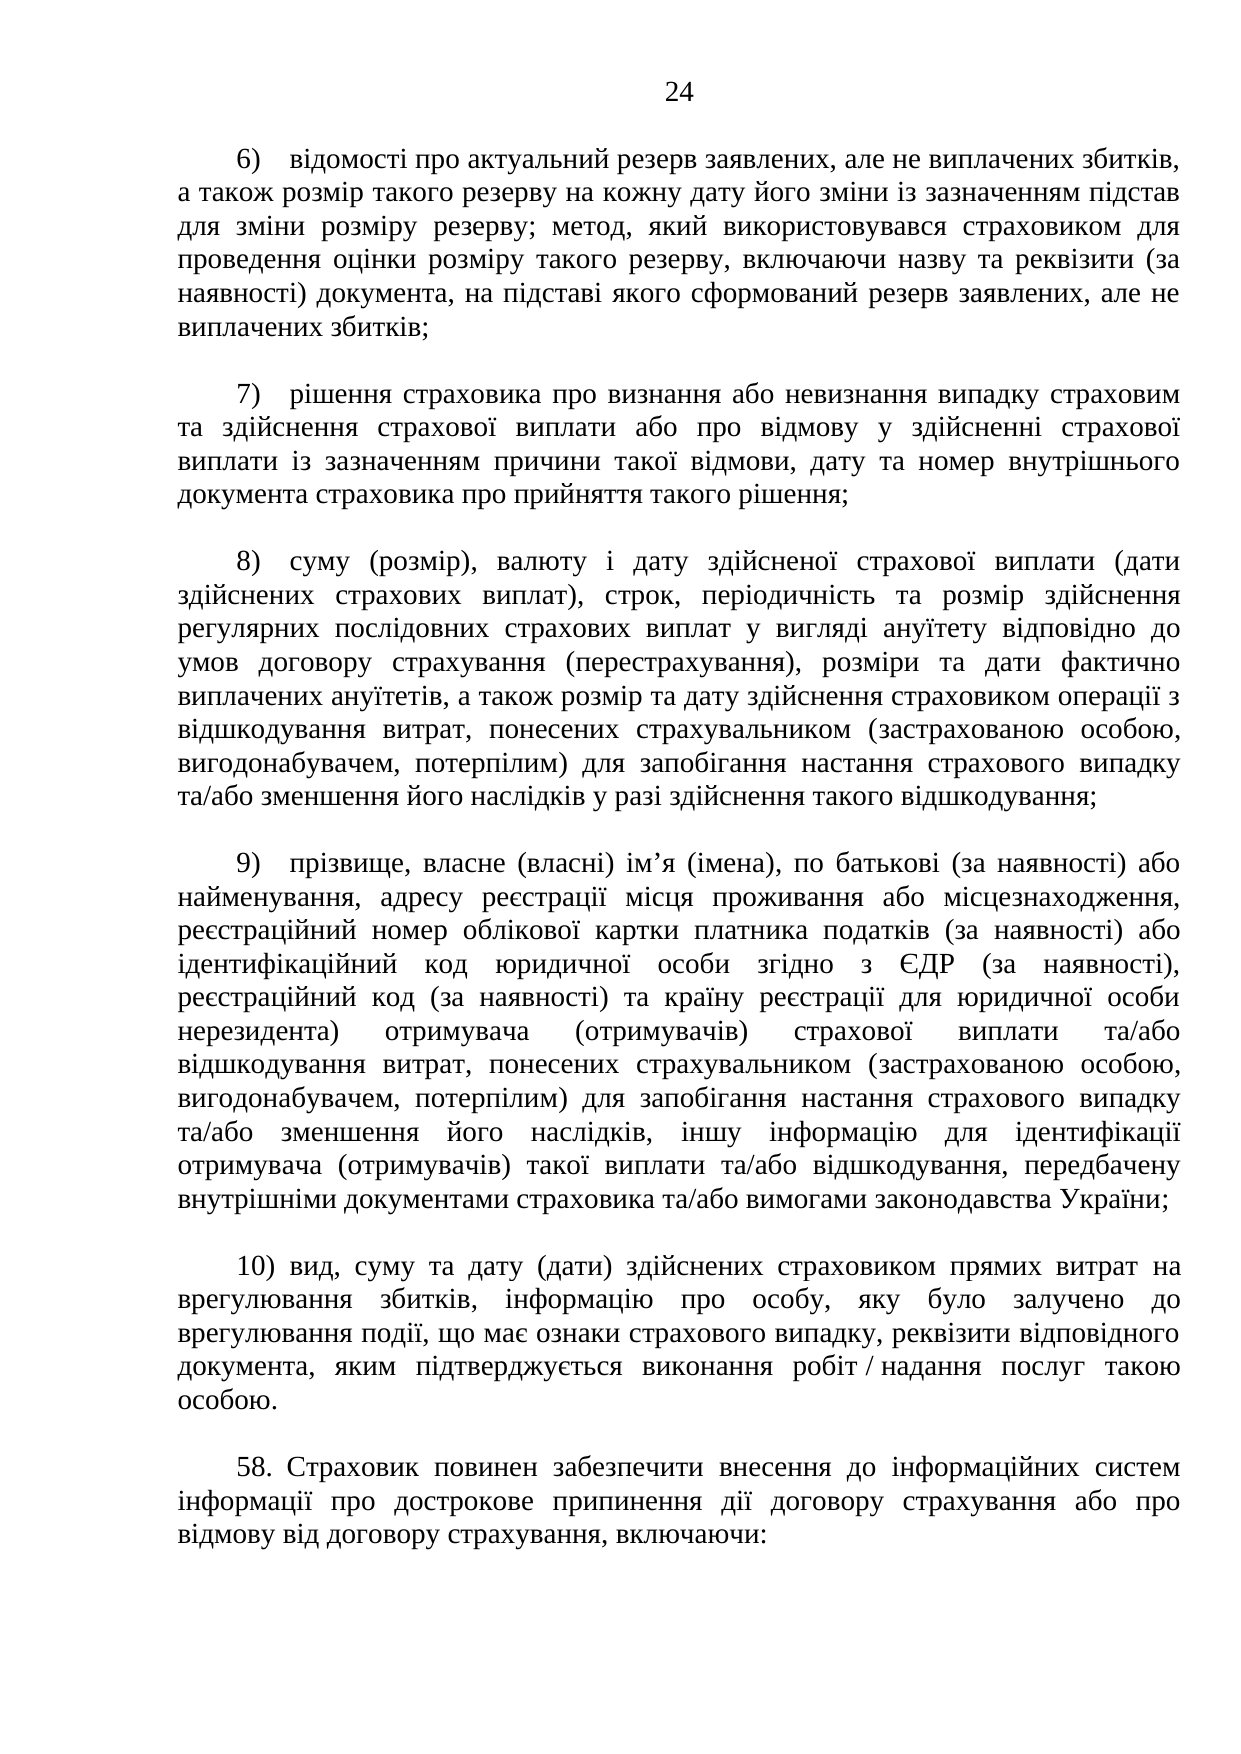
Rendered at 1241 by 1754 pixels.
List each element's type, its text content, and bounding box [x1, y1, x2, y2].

list суму (розмір), валюту і дату здійсненої страхової виплати (дати здійснених страхових виплат), строк, періодичність та розмір здійснення регулярних послідовних страхових виплат у вигляді ануїтету відповідно до умов договору страхування (перестрахування), розміри та дати фактично виплачених ануїтетів, а також розмір та дату здійснення страховиком операції з відшкодування витрат, понесених страхувальником (застрахованою особою, вигодонабувачем, потерпілим) для запобігання настання страхового випадку та/або зменшення його наслідків у разі здійснення такого відшкодування; [177, 543, 1181, 812]
list рішення страховика про визнання або невизнання випадку страховим та здійснення страхової виплати або про відмову у здійсненні страхової виплати із зазначенням причини такої відмови, дату та номер внутрішнього документа страховика про прийняття такого рішення; [177, 376, 1181, 510]
list вид, суму та дату (дати) здійснених страховиком прямих витрат на врегулювання збитків, інформацію про особу, яку було залучено до врегулювання події, що має ознаки страхового випадку, реквізити відповідного документа, яким підтверджується виконання робіт / надання послуг такою особою. [177, 1248, 471, 1315]
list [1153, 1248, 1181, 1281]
list прізвище, власне (власні) ім’я (імена), по батькові (за наявності) або найменування, адресу реєстрації місця проживання або місцезнаходження, реєстраційний номер облікової картки платника податків (за наявності) або ідентифікаційний код юридичної особи згідно з ЄДР (за наявності), реєстраційний код (за наявності) та країну реєстрації для юридичної особи нерезидента) отримувача (отримувачів) страхової виплати та/або відшкодування витрат, понесених страхувальником (застрахованою особою, вигодонабувачем, потерпілим) для запобігання настання страхового випадку та/або зменшення його наслідків, іншу інформацію для ідентифікації отримувача (отримувачів) такої виплати та/або відшкодування, передбачену внутрішніми документами страховика та/або вимогами законодавства України; [177, 845, 1181, 1214]
list вид, суму та дату (дати) здійснених страховиком прямих витрат на врегулювання збитків, інформацію про особу, яку було залучено до врегулювання події, що має ознаки страхового випадку, реквізити відповідного документа, яким підтверджується виконання робіт / надання послуг такою особою. [177, 1348, 1181, 1416]
list відомості про актуальний резерв заявлених, але не виплачених збитків, а також розмір такого резерву на кожну дату його зміни із зазначенням підстав для зміни розміру резерву; метод, який використовувався страховиком для проведення оцінки розміру такого резерву, включаючи назву та реквізити (за наявності) документа, на підставі якого сформований резерв заявлених, але не виплачених збитків; [177, 141, 1181, 208]
list відомості про актуальний резерв заявлених, але не виплачених збитків, а також розмір такого резерву на кожну дату його зміни із зазначенням підстав для зміни розміру резерву; метод, який використовувався страховиком для проведення оцінки розміру такого резерву, включаючи назву та реквізити (за наявності) документа, на підставі якого сформований резерв заявлених, але не виплачених збитків; [421, 309, 1181, 342]
list Страховик повинен забезпечити внесення до інформаційних систем інформації про дострокове припинення дії договору страхування або про відмову від договору страхування, включаючи: [177, 1449, 1181, 1550]
